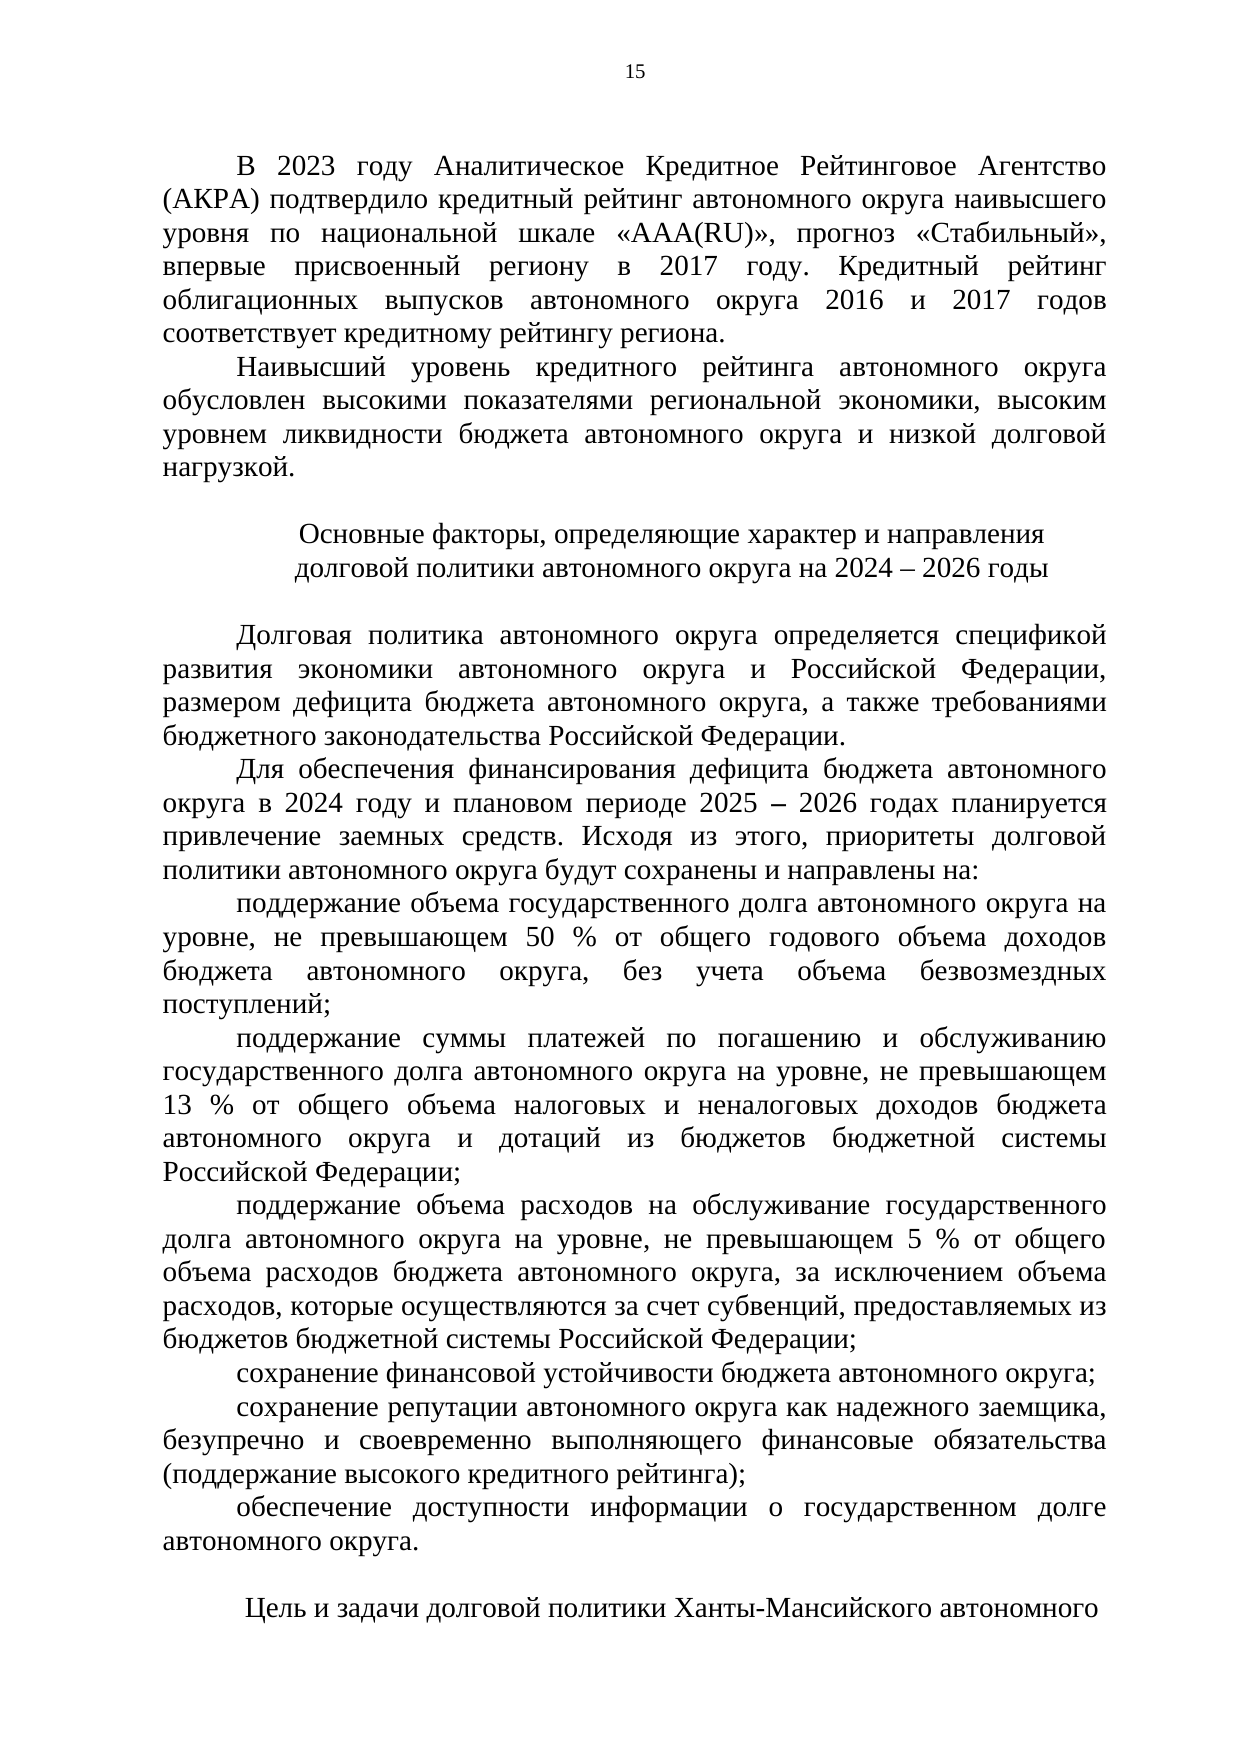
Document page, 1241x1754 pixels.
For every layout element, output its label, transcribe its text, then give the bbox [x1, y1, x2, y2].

text обеспечение доступности информации о государственном долге автономного округа. [162, 1489, 1107, 1556]
text поддержание суммы платежей по погашению и обслуживанию государственного долга автономного округа на уровне, не превышающем 13 % от общего объема налоговых и неналоговых доходов бюджета автономного округа и дотаций из бюджетов бюджетной системы Российской Федерации; [162, 1020, 1107, 1187]
text поддержание объема государственного долга автономного округа на уровне, не превышающем 50 % от общего годового объема доходов бюджета автономного округа, без учета объема безвозмездных поступлений; [162, 886, 1107, 1020]
text Для обеспечения финансирования дефицита бюджета автономного округа в 2024 году и плановом периоде 2025 – 2026 годах планируется привлечение заемных средств. Исходя из этого, приоритеты долговой политики автономного округа будут сохранены и направлены на: [162, 751, 1107, 886]
title долговой политики автономного округа на 2024 – 2026 годы [162, 550, 1107, 584]
text Долговая политика автономного округа определяется спецификой развития экономики автономного округа и Российской Федерации, размером дефицита бюджета автономного округа, а также требованиями бюджетного законодательства Российской Федерации. [162, 617, 1107, 751]
title Основные факторы, определяющие характер и направления [162, 517, 1107, 550]
text сохранение репутации автономного округа как надежного заемщика, безупречно и своевременно выполняющего финансовые обязательства (поддержание высокого кредитного рейтинга); [162, 1389, 1107, 1489]
text поддержание объема расходов на обслуживание государственного долга автономного округа на уровне, не превышающем 5 % от общего объема расходов бюджета автономного округа, за исключением объема расходов, которые осуществляются за счет субвенций, предоставляемых из бюджетов бюджетной системы Российской Федерации; [162, 1187, 1107, 1355]
text В 2023 году Аналитическое Кредитное Рейтинговое Агентство (АКРА) подтвердило кредитный рейтинг автономного округа наивысшего уровня по национальной шкале «ААА(RU)», прогноз «Стабильный», впервые присвоенный региону в 2017 году. Кредитный рейтинг облигационных выпусков автономного округа 2016 и 2017 годов соответствует кредитному рейтингу региона. [162, 148, 1107, 349]
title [162, 1590, 1107, 1623]
text Наивысший уровень кредитного рейтинга автономного округа обусловлен высокими показателями региональной экономики, высоким уровнем ликвидности бюджета автономного округа и низкой долговой нагрузкой. [162, 349, 1107, 483]
text сохранение финансовой устойчивости бюджета автономного округа; [162, 1355, 1107, 1389]
